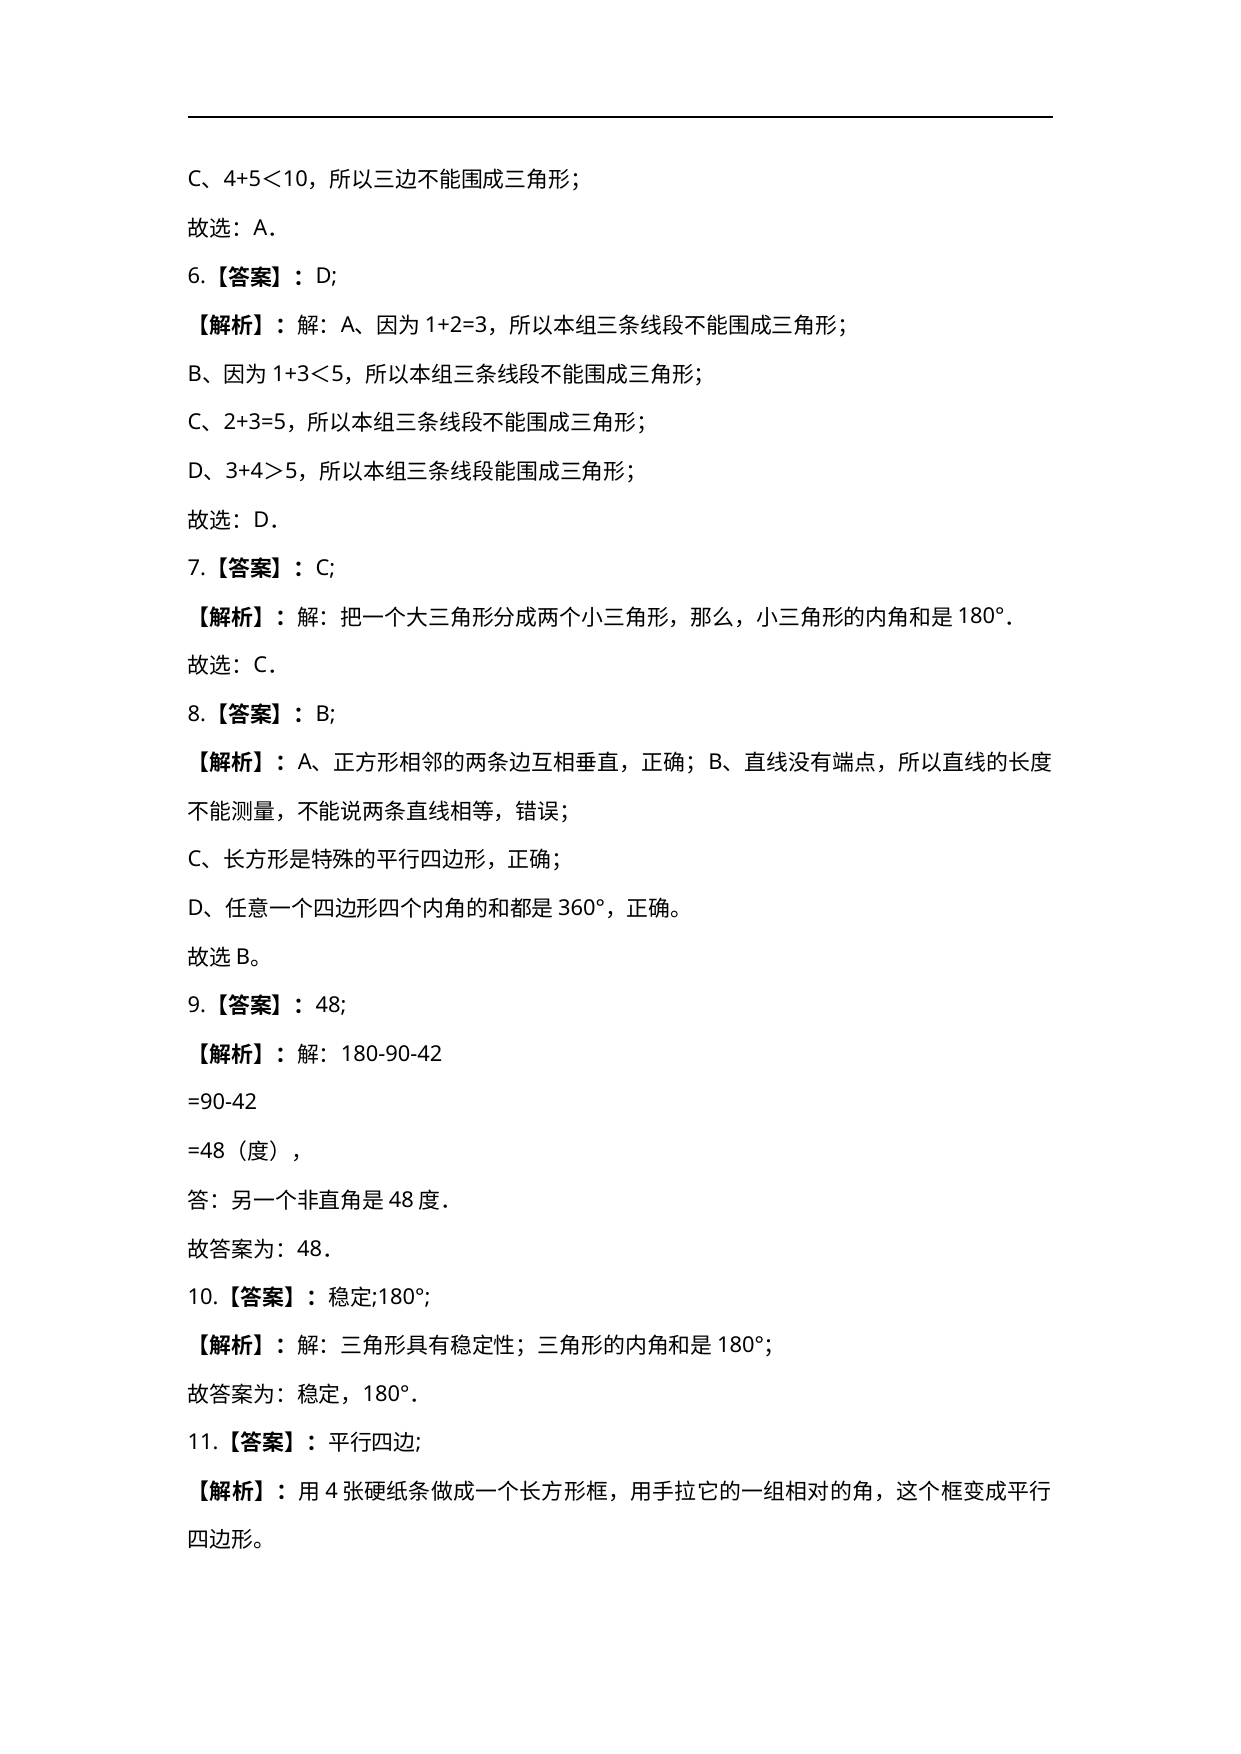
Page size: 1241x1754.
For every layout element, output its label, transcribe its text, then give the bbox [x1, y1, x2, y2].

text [187, 1473, 1053, 1554]
text 8.【答案】：B; [187, 696, 1053, 729]
text 7.【答案】：C; [187, 551, 1053, 583]
text 9.【答案】：48; [187, 988, 1053, 1020]
text 【解析】：解：三角形具有稳定性；三角形的内角和是180°； 故答案为：稳定，180°． [187, 1328, 1053, 1409]
text 10.【答案】：稳定;180°; [187, 1279, 1053, 1312]
text 【解析】：A、正方形相邻的两条边互相垂直，正确；B、直线没有端点，所以直线的长度不能测量，不能说两条直线相等，错误； C、长方形是特殊的平行四边形，正确； D、任意一个四边形四个内角的和都是360°，正确。 故选B。 [187, 744, 1053, 972]
text 【解析】：解：180-90-42 =90-42 =48（度）， 答：另一个非直角是48度． 故答案为：48． [187, 1036, 1053, 1264]
text 【解析】：解：把一个大三角形分成两个小三角形，那么，小三角形的内角和是180°． 故选：C． [187, 599, 1053, 680]
text 11.【答案】：平行四边; [187, 1425, 1053, 1457]
text 6.【答案】：D; [187, 259, 1053, 292]
text 【解析】：解：A、因为1+2=3，所以本组三条线段不能围成三角形； B、因为1+3＜5，所以本组三条线段不能围成三角形； C、2+3=5，所以本组三条线段不能围成三角形； D、3+4＞5，所以本组三条线段能围成三角形； 故选：D． [187, 307, 1053, 535]
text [187, 162, 1053, 243]
